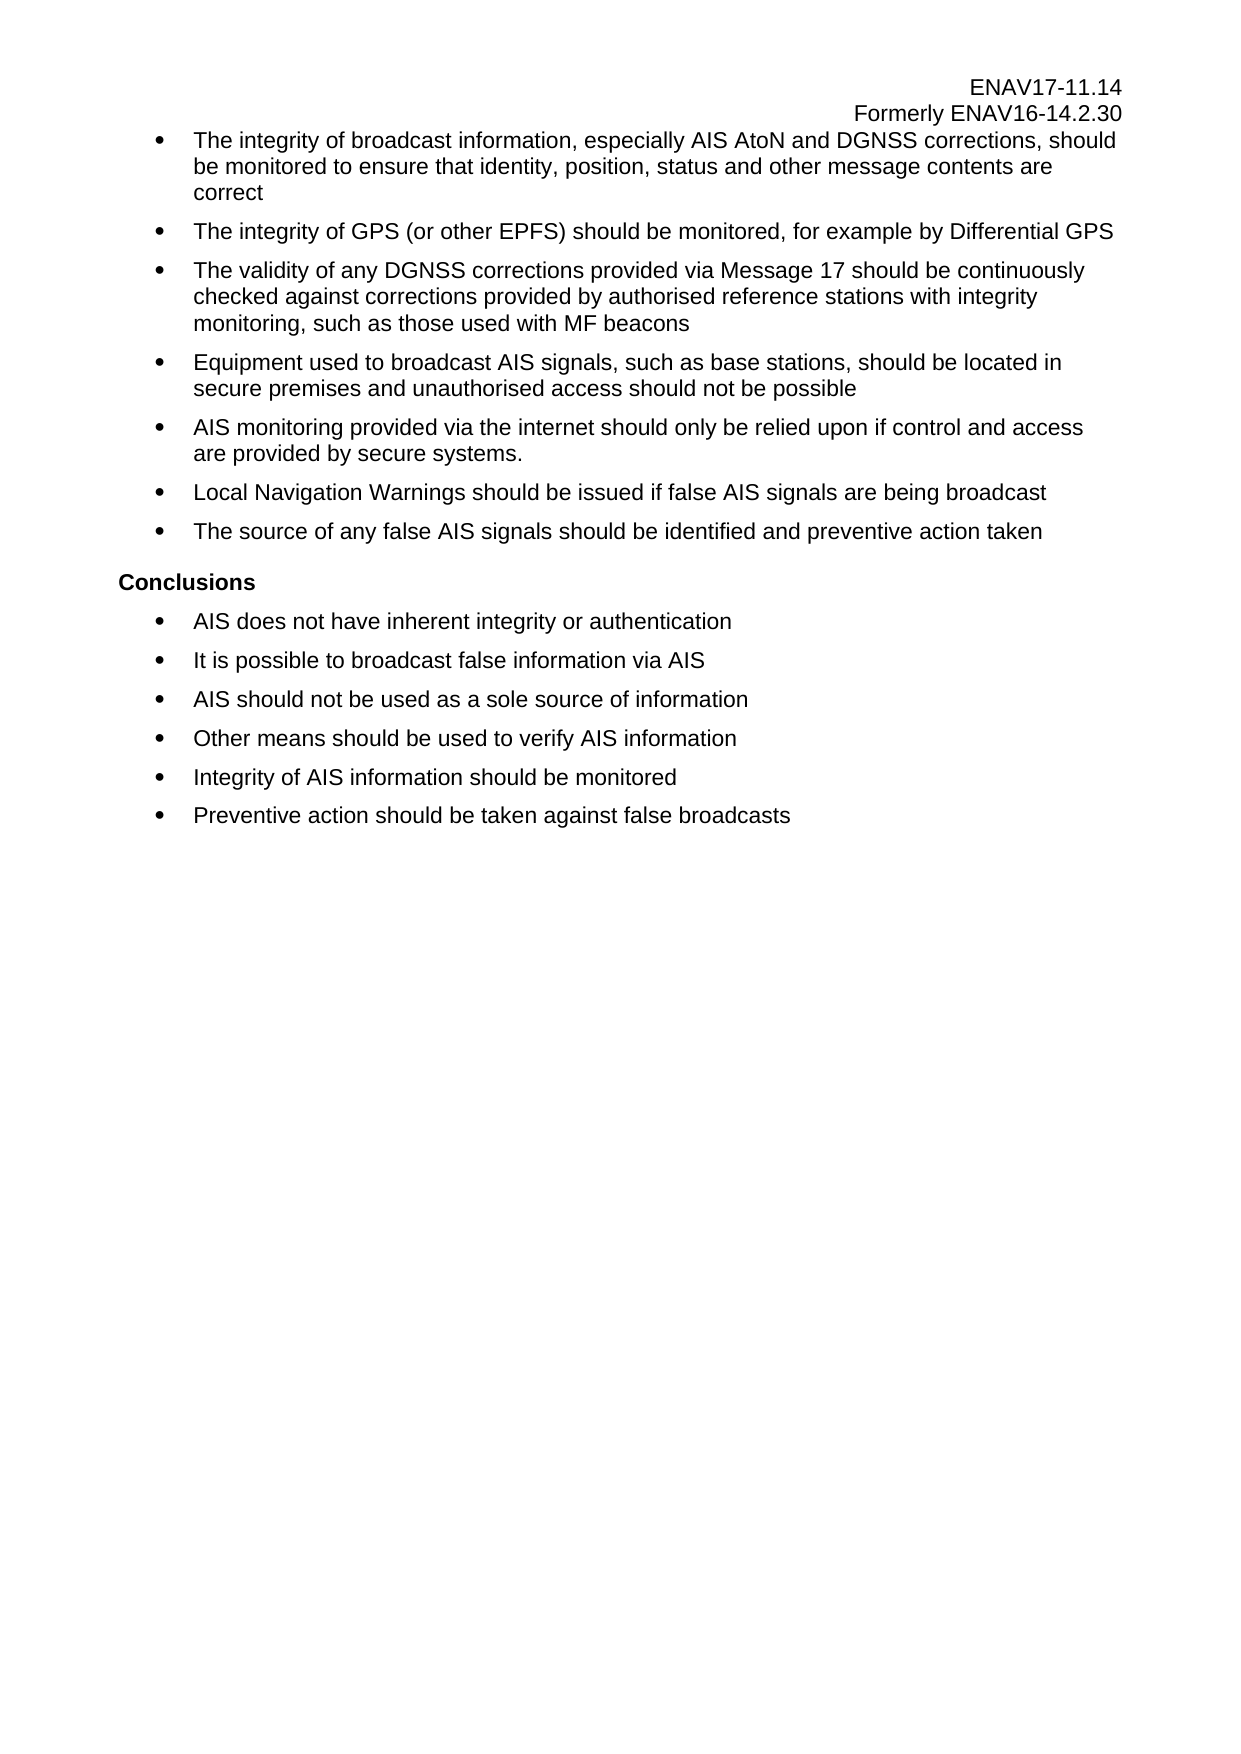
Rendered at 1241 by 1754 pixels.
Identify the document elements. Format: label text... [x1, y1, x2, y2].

list The source of any false AIS signals should be identified and preventive action taken [156, 518, 1122, 544]
list The validity of any DGNSS corrections provided via Message 17 should be continuously checked against corrections provided by authorised reference stations with integrity monitoring, such as those used with MF beacons [156, 257, 1122, 336]
list The integrity of GPS (or other EPFS) should be monitored, for example by Differential GPS [156, 218, 1122, 244]
list Other means should be used to verify AIS information [156, 724, 1122, 751]
list Equipment used to broadcast AIS signals, such as base stations, should be located in secure premises and unauthorised access should not be possible [156, 348, 1122, 401]
list AIS monitoring provided via the internet should only be relied upon if control and access are provided by secure systems. [156, 414, 1122, 466]
list AIS should not be used as a sole source of information [156, 686, 1122, 712]
list The integrity of broadcast information, especially AIS AtoN and DGNSS corrections, should be monitored to ensure that identity, position, status and other message contents are correct [156, 127, 1122, 206]
list Local Navigation Warnings should be issued if false AIS signals are being broadcast [156, 479, 1122, 505]
list Preventive action should be taken against false broadcasts [156, 802, 1122, 829]
list It is possible to broadcast false information via AIS [156, 647, 1122, 673]
list AIS does not have inherent integrity or authentication [156, 608, 1122, 634]
text Conclusions [118, 569, 1122, 596]
list Integrity of AIS information should be monitored [156, 763, 1122, 790]
